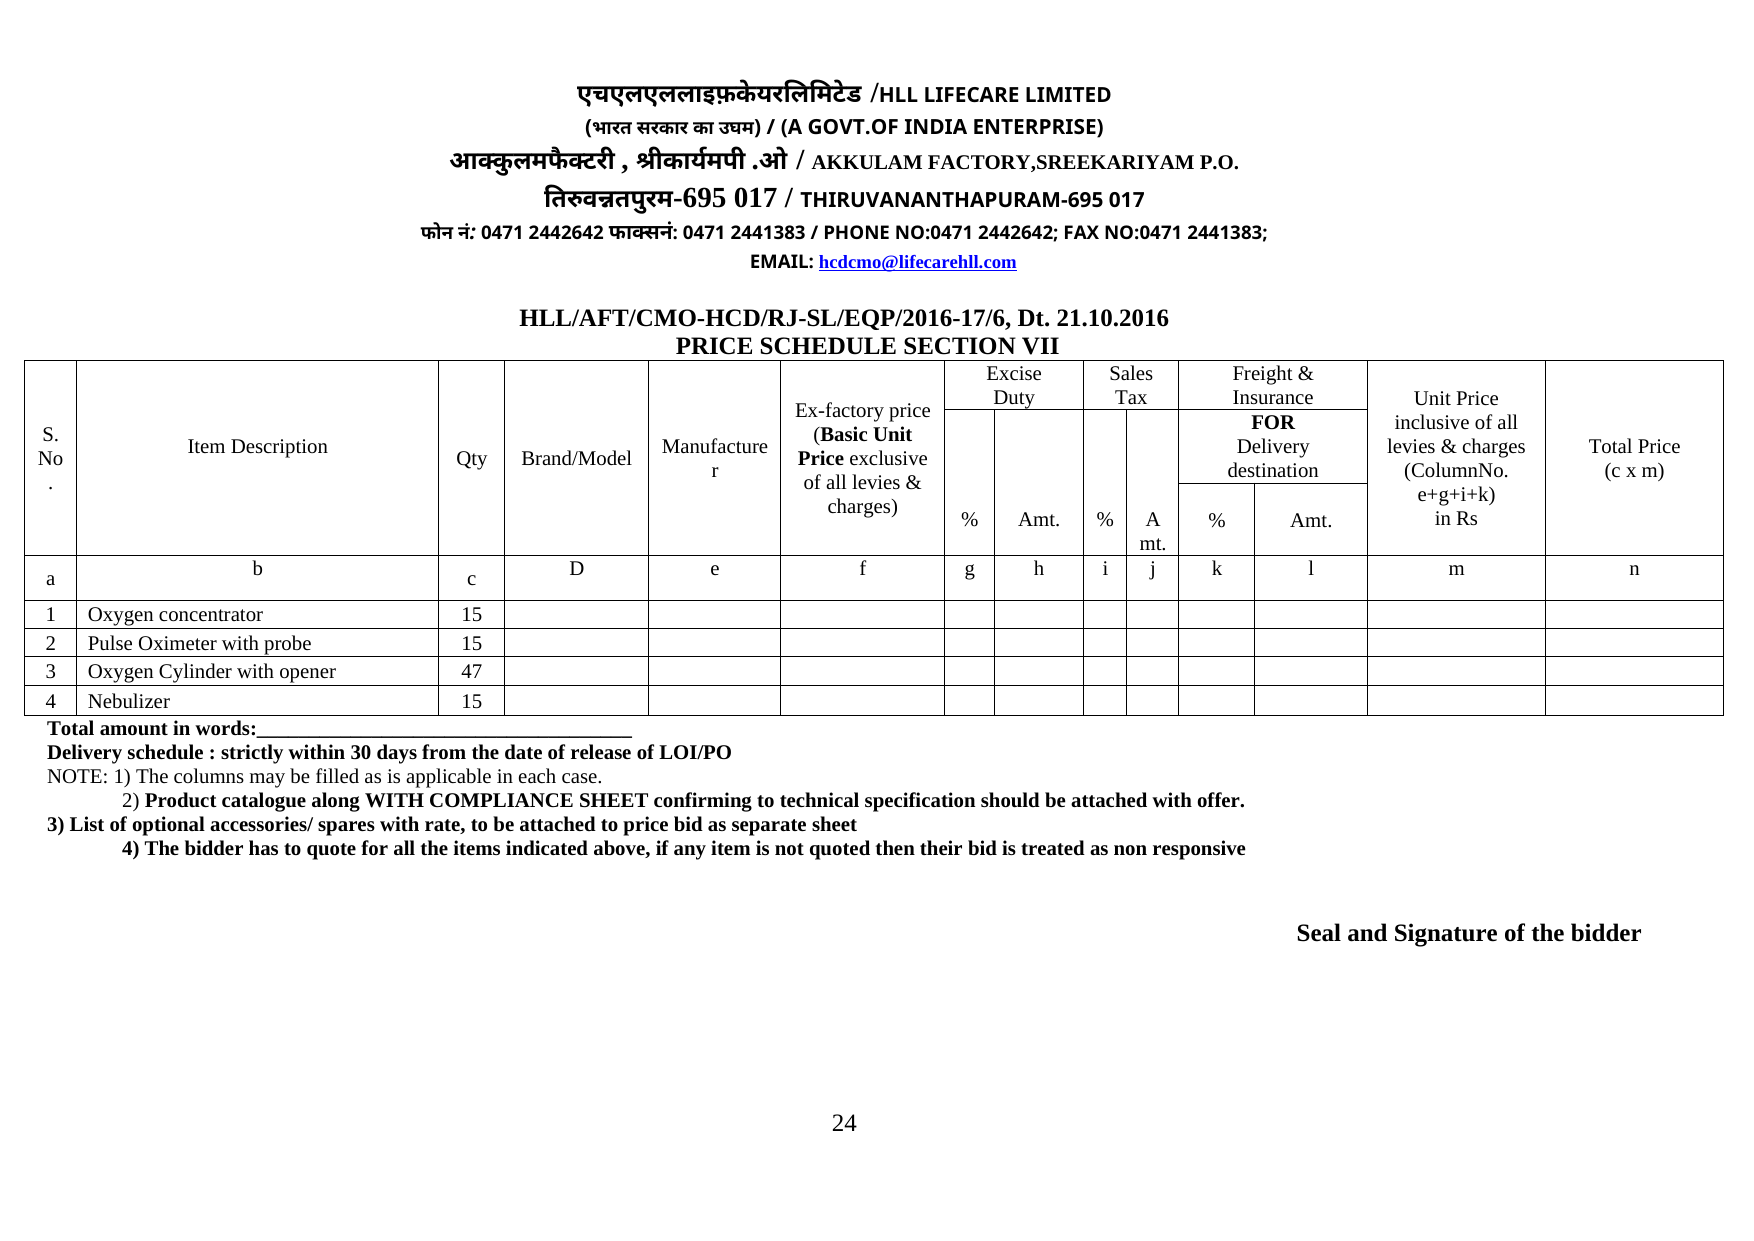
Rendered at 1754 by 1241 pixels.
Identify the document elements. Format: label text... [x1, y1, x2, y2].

table_cell Oxygen Cylinder with opener [77, 657, 438, 685]
table_cell [1127, 657, 1178, 685]
table_cell [945, 686, 994, 715]
table_cell [1368, 601, 1545, 628]
table_cell c [439, 556, 504, 599]
table_header Brand/Model [505, 361, 648, 555]
table_cell [649, 601, 780, 628]
table_cell [781, 657, 944, 685]
table_cell % [945, 410, 994, 555]
table_cell [945, 601, 994, 628]
table_cell 2 [25, 629, 76, 656]
table_cell [1368, 686, 1545, 715]
table_cell a [25, 556, 76, 599]
table_header S. No. [25, 361, 76, 555]
table_cell k [1179, 556, 1254, 599]
table_cell % [1084, 410, 1126, 555]
table_cell [1179, 629, 1254, 656]
table_header Qty [439, 361, 504, 555]
table_cell m [1368, 556, 1545, 599]
table_cell [1368, 629, 1545, 656]
text 2) Product catalogue along WITH COMPLIANCE SHEET confirming to technical specification should be attached with offer. [47, 788, 1641, 812]
table_cell [1255, 686, 1367, 715]
table_cell [1255, 657, 1367, 685]
table_cell 4 [25, 686, 76, 715]
table_cell [1084, 601, 1126, 628]
table_header Ex-factory price (Basic Unit Price exclusive of all levies & charges) [781, 361, 944, 555]
table_cell [1546, 657, 1723, 685]
table_cell [505, 629, 648, 656]
table_cell [1127, 601, 1178, 628]
table_cell [505, 686, 648, 715]
table_cell [1127, 686, 1178, 715]
table_cell [781, 601, 944, 628]
table_cell Pulse Oximeter with probe [77, 629, 438, 656]
table_cell [1255, 601, 1367, 628]
table_header Manufacturer [649, 361, 780, 555]
table_cell [995, 686, 1083, 715]
table_header Unit Price inclusive of all levies & charges (ColumnNo. e+g+i+k) in Rs [1368, 361, 1545, 555]
table_cell 15 [439, 686, 504, 715]
table_cell e [649, 556, 780, 599]
table_cell [995, 629, 1083, 656]
table_cell 47 [439, 657, 504, 685]
table_cell 1 [25, 601, 76, 628]
table_cell [505, 657, 648, 685]
table_cell [1084, 629, 1126, 656]
text PRICE SCHEDULE SECTION VII [94, 331, 1641, 360]
text Total amount in words:____________________________________ [47, 716, 1641, 740]
table_cell [995, 657, 1083, 685]
text 4) The bidder has to quote for all the items indicated above, if any item is not quoted then their bid is treated as non responsive [47, 836, 1641, 860]
table_cell 15 [439, 601, 504, 628]
text Seal and Signature of the bidder [47, 918, 1641, 946]
table_cell [1179, 601, 1254, 628]
table_cell Nebulizer [77, 686, 438, 715]
table_cell b [77, 556, 438, 599]
table_header Item Description [77, 361, 438, 555]
table_cell [945, 629, 994, 656]
table_cell Amt. [1255, 484, 1367, 555]
table_cell [649, 629, 780, 656]
table_cell g [945, 556, 994, 599]
table_cell h [995, 556, 1083, 599]
table_cell 15 [439, 629, 504, 656]
text NOTE: 1) The columns may be filled as is applicable in each case. [47, 764, 1641, 788]
table_cell [505, 601, 648, 628]
table_cell [781, 686, 944, 715]
table_cell [1546, 629, 1723, 656]
table_cell [1084, 657, 1126, 685]
table_cell [1084, 686, 1126, 715]
table_cell [1546, 601, 1723, 628]
text 3) List of optional accessories/ spares with rate, to be attached to price bid as separate sheet [47, 812, 1641, 836]
table_cell Oxygen concentrator [77, 601, 438, 628]
table_cell [649, 686, 780, 715]
table_cell f [781, 556, 944, 599]
table_cell 3 [25, 657, 76, 685]
table_cell [1546, 686, 1723, 715]
table_cell [1179, 686, 1254, 715]
table_header Total Price (c x m) [1546, 361, 1723, 555]
text Delivery schedule : strictly within 30 days from the date of release of LOI/PO [47, 740, 1641, 764]
table_cell [649, 657, 780, 685]
table_cell l [1255, 556, 1367, 599]
table_cell [1179, 657, 1254, 685]
table_cell [1255, 629, 1367, 656]
table_cell [1127, 629, 1178, 656]
table_cell i [1084, 556, 1126, 599]
table_cell % [1179, 484, 1254, 555]
table_cell [781, 629, 944, 656]
table_cell D [505, 556, 648, 599]
table_cell n [1546, 556, 1723, 599]
table_cell [995, 601, 1083, 628]
table_cell [945, 657, 994, 685]
table_cell [1368, 657, 1545, 685]
table_cell j [1127, 556, 1178, 599]
table_cell Amt. [995, 410, 1083, 555]
